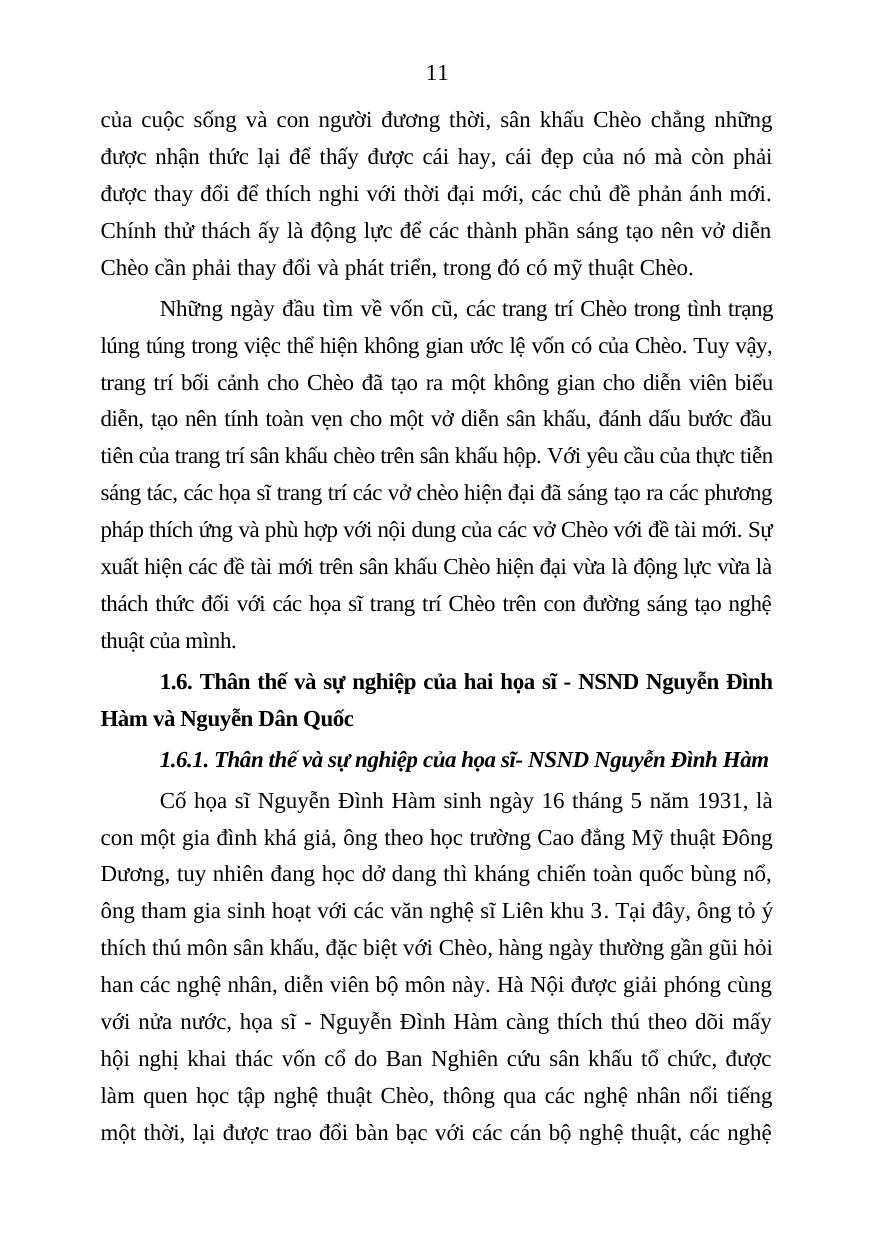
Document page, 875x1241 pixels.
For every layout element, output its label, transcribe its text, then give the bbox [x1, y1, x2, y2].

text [100, 787, 774, 1145]
text 1.6. Thân thế và sự nghiệp của hai họa sĩ - NSND Nguyễn Đình Hàm và Nguyễn Dân Quốc [100, 668, 774, 731]
text 1.6.1. Thân thế và sự nghiệp của họa sĩ- NSND Nguyễn Đình Hàm [100, 746, 774, 772]
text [100, 106, 774, 280]
text Những ngày đầu tìm về vốn cũ, các trang trí Chèo trong tình trạng lúng túng trong việc thể hiện không gian ước lệ vốn có của Chèo. Tuy vậy, trang trí bối cảnh cho Chèo đã tạo ra một không gian cho diễn viên biểu diễn, tạo nên tính toàn vẹn cho một vở diễn sân khấu, đánh dấu bước đầu tiên của trang trí sân khấu chèo trên sân khấu hộp. Với yêu cầu của thực tiễn sáng tác, các họa sĩ trang trí các vở chèo hiện đại đã sáng tạo ra các phương pháp thích ứng và phù hợp với nội dung của các vở Chèo với đề tài mới. Sự xuất hiện các đề tài mới trên sân khấu Chèo hiện đại vừa là động lực vừa là thách thức đối với các họa sĩ trang trí Chèo trên con đường sáng tạo nghệ thuật của mình. [100, 295, 774, 653]
